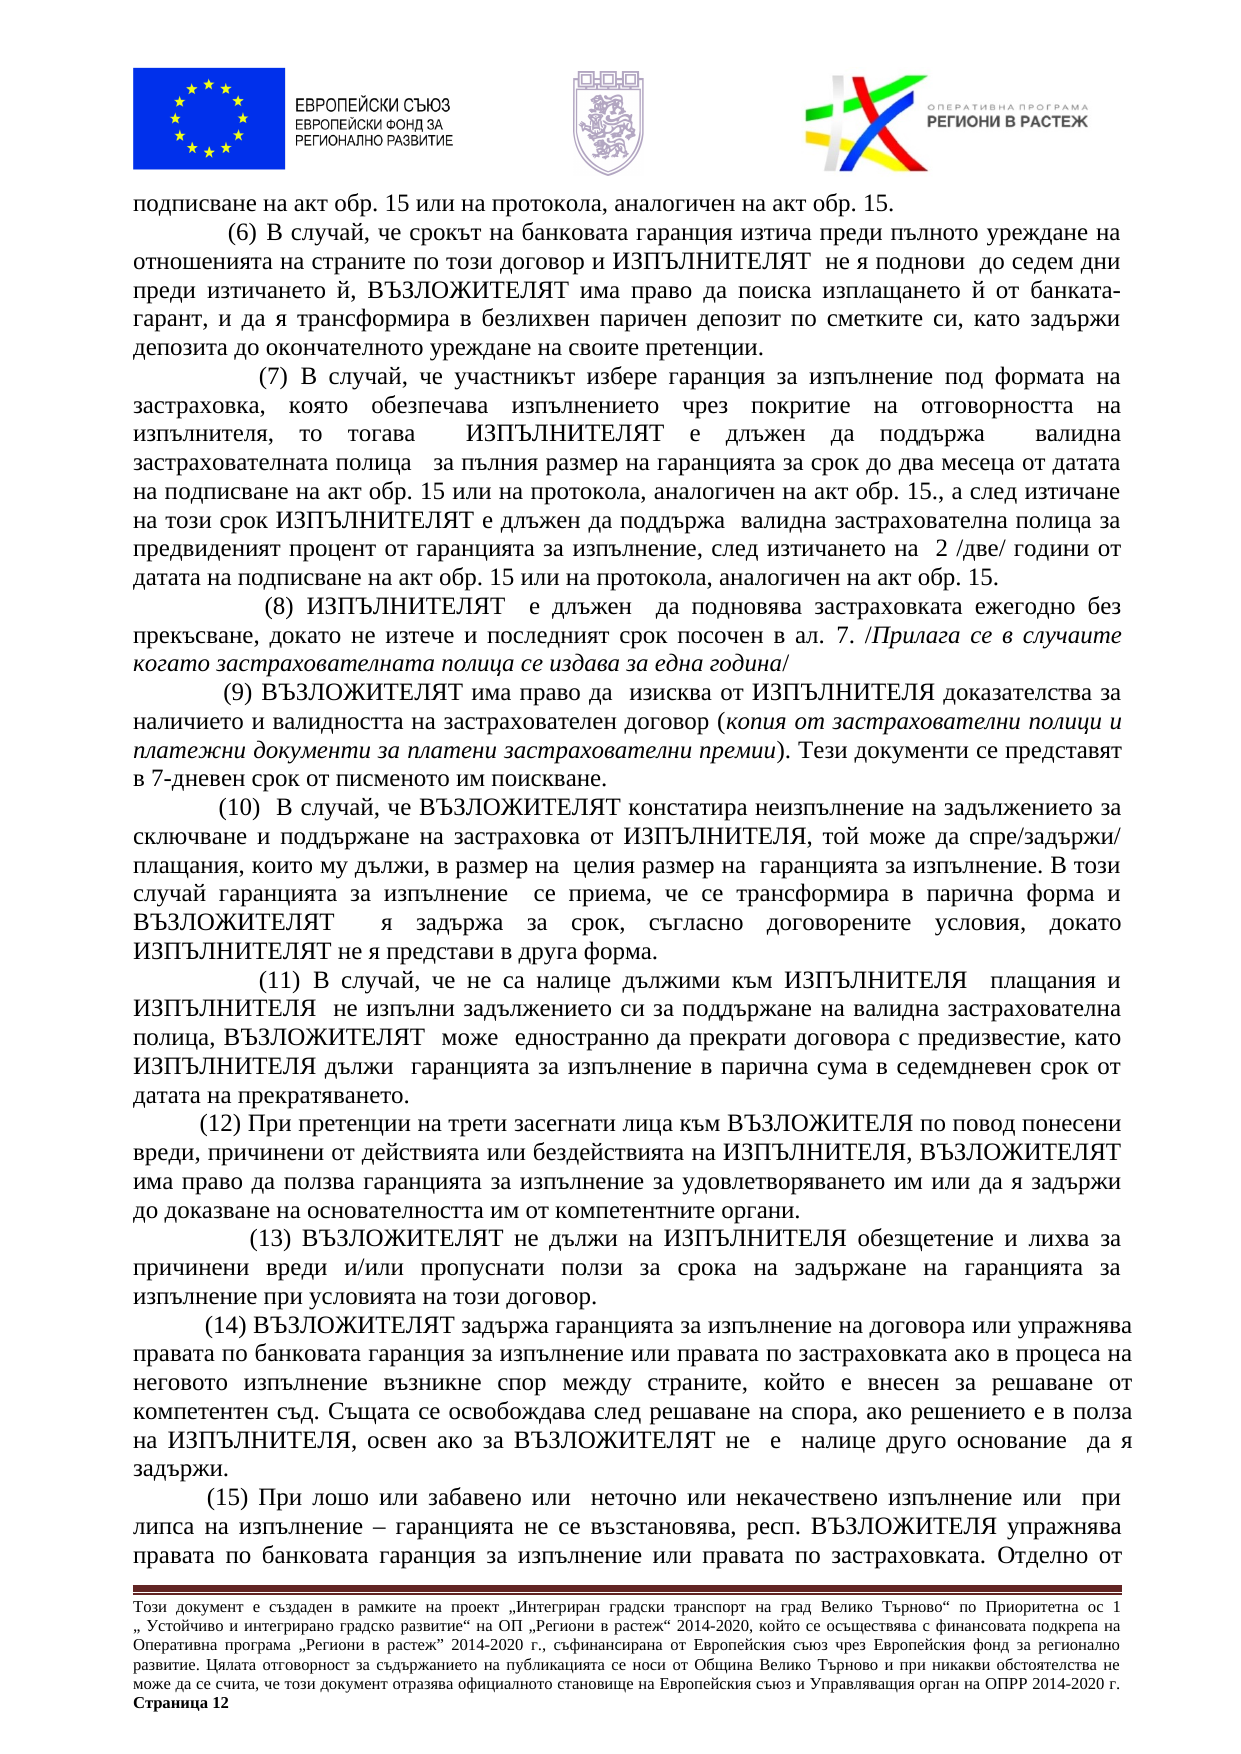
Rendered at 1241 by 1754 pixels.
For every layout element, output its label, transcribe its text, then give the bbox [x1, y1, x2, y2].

text (14) ВЪЗЛОЖИТЕЛЯТ задържа гаранцията за изпълнение на договора или упражнява правата по банковата гаранция за изпълнение или правата по застраховката ако в процеса на неговото изпълнение възникне спор между страните, който е внесен за решаване от компетентен съд. Същата се освобождава след решаване на спора, ако решението е в полза на ИЗПЪЛНИТЕЛЯ, освен ако за ВЪЗЛОЖИТЕЛЯТ не е налице друго основание да я задържи. [133, 1310, 1133, 1482]
text (6) В случай, че срокът на банковата гаранция изтича преди пълното уреждане на отношенията на страните по този договор и ИЗПЪЛНИТЕЛЯТ не я поднови до седем дни преди изтичането й, ВЪЗЛОЖИТЕЛЯТ има право да поиска изплащането й от банката-гарант, и да я трансформира в безлихвен паричен депозит по сметките си, като задържи депозита до окончателното уреждане на своите претенции. [133, 217, 1122, 361]
picture [790, 67, 1109, 178]
text (9) ВЪЗЛОЖИТЕЛЯТ има право да изисква от ИЗПЪЛНИТЕЛЯ доказателства за наличието и валидността на застрахователен договор (копия от застрахователни полици и платежни документи за платени застрахователни премии). Тези документи се представят в 7-дневен срок от писменото им поискване. [133, 677, 1122, 792]
text (10) В случай, че ВЪЗЛОЖИТЕЛЯТ констатира неизпълнение на задължението за сключване и поддържане на застраховка от ИЗПЪЛНИТЕЛЯ, той може да спре/задържи/ плащания, които му дължи, в размер на целия размер на гаранцията за изпълнение. В този случай гаранцията за изпълнение се приема, че се трансформира в парична форма и ВЪЗЛОЖИТЕЛЯТ я задържа за срок, съгласно договорените условия, докато ИЗПЪЛНИТЕЛЯТ не я представи в друга форма. [133, 792, 1122, 965]
text (12) При претенции на трети засегнати лица към ВЪЗЛОЖИТЕЛЯ по повод понесени вреди, причинени от действията или бездействията на ИЗПЪЛНИТЕЛЯ, ВЪЗЛОЖИТЕЛЯТ има право да ползва гаранцията за изпълнение за удовлетворяването им или да я задържи до доказване на основателността им от компетентните органи. [133, 1108, 1122, 1223]
text (13) ВЪЗЛОЖИТЕЛЯТ не дължи на ИЗПЪЛНИТЕЛЯ обезщетение и лихва за причинени вреди и/или пропуснати ползи за срока на задържане на гаранцията за изпълнение при условията на този договор. [133, 1223, 1122, 1310]
text (7) В случай, че участникът избере гаранция за изпълнение под формата на застраховка, която обезпечава изпълнението чрез покритие на отговорността на изпълнителя, то тогава ИЗПЪЛНИТЕЛЯТ е длъжен да поддържа валидна застрахователната полица за пълния размер на гаранцията за срок до два месеца от датата на подписване на акт обр. 15 или на протокола, аналогичен на акт обр. 15., а след изтичане на този срок ИЗПЪЛНИТЕЛЯТ е длъжен да поддържа валидна застрахователна полица за предвиденият процент от гаранцията за изпълнение, след изтичането на 2 /две/ години от датата на подписване на акт обр. 15 или на протокола, аналогичен на акт обр. 15. [133, 361, 1122, 591]
text (8) ИЗПЪЛНИТЕЛЯТ е длъжен да подновява застраховката ежегодно без прекъсване, докато не изтече и последният срок посочен в ал. 7. /Прилага се в случаите когато застрахователната полица се издава за една година/ [133, 591, 1122, 677]
picture [118, 56, 481, 183]
text (11) В случай, че не са налице дължими към ИЗПЪЛНИТЕЛЯ плащания и ИЗПЪЛНИТЕЛЯ не изпълни задължението си за поддържане на валидна застрахователна полица, ВЪЗЛОЖИТЕЛЯТ може едностранно да прекрати договора с предизвестие, като ИЗПЪЛНИТЕЛЯ дължи гаранцията за изпълнение в парична сума в седемдневен срок от датата на прекратяването. [133, 965, 1122, 1108]
